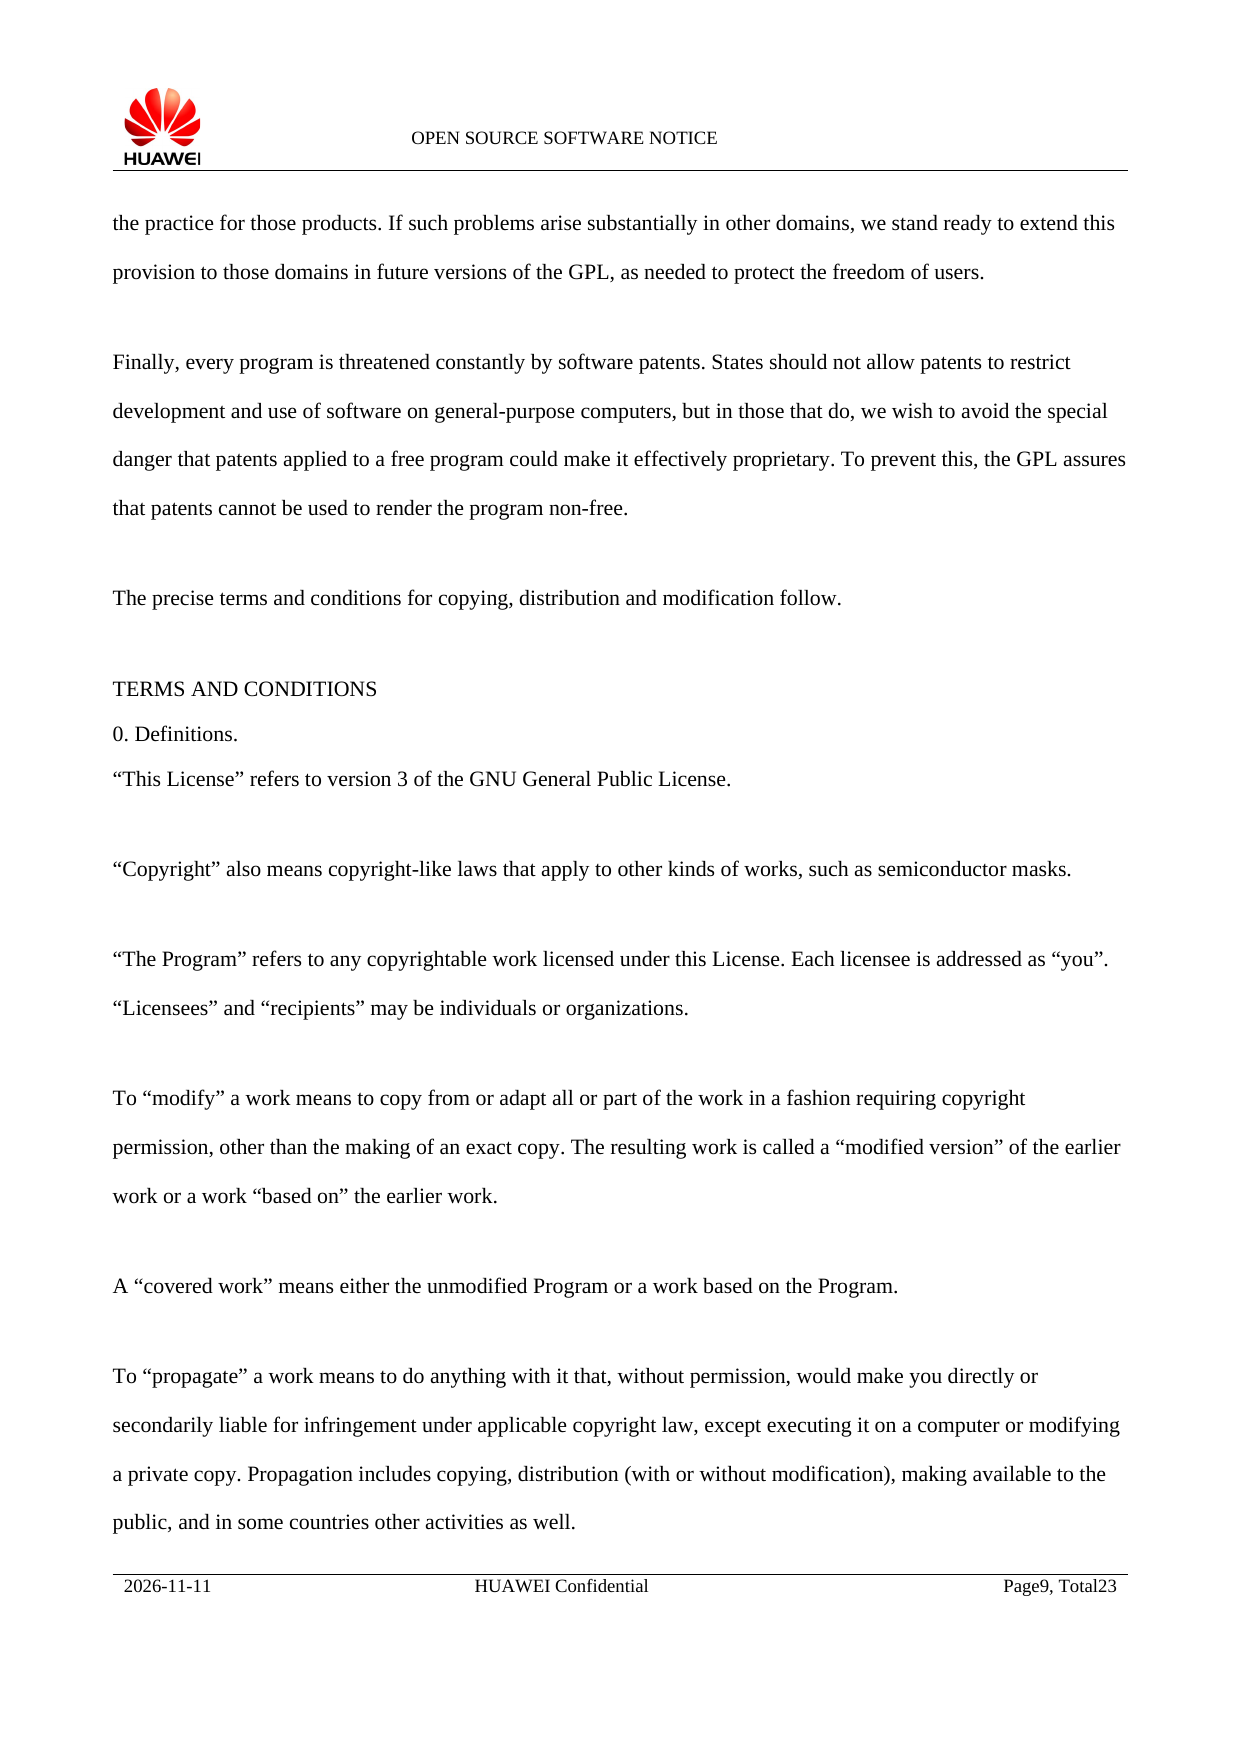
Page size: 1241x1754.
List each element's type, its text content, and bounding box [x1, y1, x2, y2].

text The precise terms and conditions for copying, distribution and modification follow. [112, 582, 1128, 614]
text TERMS AND CONDITIONS [112, 672, 1128, 704]
text “Copyright” also means copyright-like laws that apply to other kinds of works, such as semiconductor masks. [112, 852, 1128, 885]
text To “modify” a work means to copy from or adapt all or part of the work in a fashion requiring copyright permission, other than the making of an exact copy. The resulting work is called a “modified version” of the earlier work or a work “based on” the earlier work. [112, 1082, 1128, 1212]
text “This License” refers to version 3 of the GNU General Public License. [112, 762, 1128, 795]
picture [124, 88, 201, 165]
text 0. Definitions. [112, 717, 1128, 749]
text Finally, every program is threatened constantly by software patents. States should not allow patents to restrict development and use of software on general-purpose computers, but in those that do, we wish to avoid the special danger that patents applied to a free program could make it effectively proprietary. To prevent this, the GPL assures that patents cannot be used to render the program non-free. [112, 345, 1128, 524]
text To “propagate” a work means to do anything with it that, without permission, would make you directly or secondarily liable for infringement under applicable copyright law, except executing it on a computer or modifying a private copy. Propagation includes copying, distribution (with or without modification), making available to the public, and in some countries other activities as well. [112, 1359, 1128, 1538]
text “The Program” refers to any copyrightable work licensed under this License. Each licensee is addressed as “you”. “Licensees” and “recipients” may be individuals or organizations. [112, 943, 1128, 1024]
text A “covered work” means either the unmodified Program or a work based on the Program. [112, 1269, 1128, 1302]
